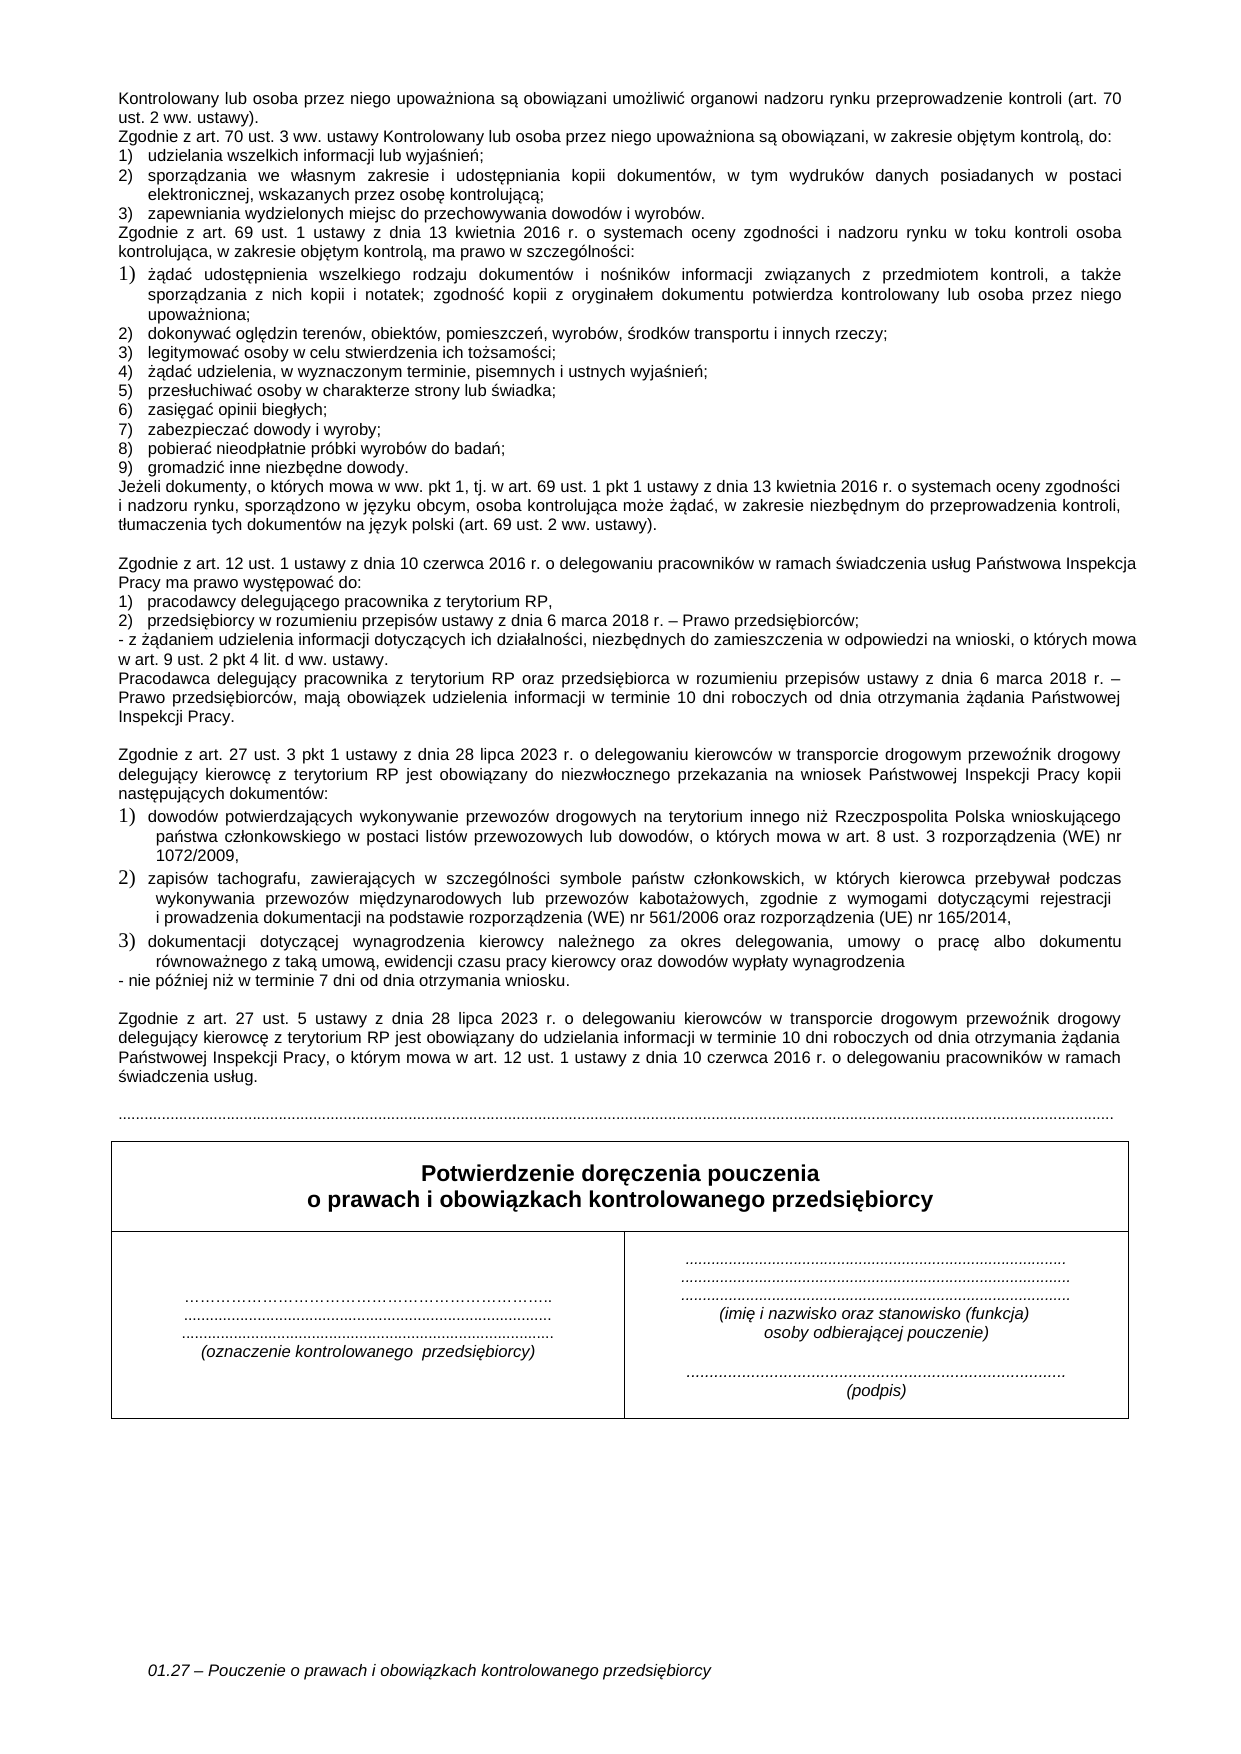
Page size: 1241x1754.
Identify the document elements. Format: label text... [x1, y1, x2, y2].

text Zgodnie z art. 70 ust. 3 ww. ustawy Kontrolowany lub osoba przez niego upoważniona są obowiązani, w zakresie objętym kontrolą, do: [118, 127, 1122, 146]
text Kontrolowany lub osoba przez niego upoważniona są obowiązani umożliwić organowi nadzoru rynku przeprowadzenie kontroli (art. 70 ust. 2 ww. ustawy). [118, 89, 1122, 127]
text ...................................................................................................................................................................................................................................... [118, 1105, 1122, 1123]
list gromadzić inne niezbędne dowody. [118, 458, 1122, 477]
list udzielania wszelkich informacji lub wyjaśnień; [118, 146, 1122, 165]
text Zgodnie z art. 12 ust. 1 ustawy z dnia 10 czerwca 2016 r. o delegowaniu pracowników w ramach świadczenia usług Państwowa Inspekcja Pracy ma prawo występować do: [118, 553, 1137, 592]
list dowodów potwierdzających wykonywanie przewozów drogowych na terytorium innego niż Rzeczpospolita Polska wnioskującego państwa członkowskiego w postaci listów przewozowych lub dowodów, o których mowa w art. 8 ust. 3 rozporządzenia (WE) nr 1072/2009, [118, 803, 1122, 865]
list zabezpieczać dowody i wyroby; [118, 419, 1122, 438]
text Zgodnie z art. 27 ust. 5 ustawy z dnia 28 lipca 2023 r. o delegowaniu kierowców w transporcie drogowym przewoźnik drogowy delegujący kierowcę z terytorium RP jest obowiązany do udzielania informacji w terminie 10 dni roboczych od dnia otrzymania żądania Państwowej Inspekcji Pracy, o którym mowa w art. 12 ust. 1 ustawy z dnia 10 czerwca 2016 r. o delegowaniu pracowników w ramach świadczenia usług. [118, 1009, 1122, 1086]
list zasięgać opinii biegłych; [118, 400, 1122, 419]
list pobierać nieodpłatnie próbki wyrobów do badań; [118, 438, 1122, 458]
text Pracodawca delegujący pracownika z terytorium RP oraz przedsiębiorca w rozumieniu przepisów ustawy z dnia 6 marca 2018 r. – Prawo przedsiębiorców, mają obowiązek udzielenia informacji w terminie 10 dni roboczych od dnia otrzymania żądania Państwowej Inspekcji Pracy. [118, 668, 1122, 726]
list żądać udzielenia, w wyznaczonym terminie, pisemnych i ustnych wyjaśnień; [118, 362, 1122, 381]
list przesłuchiwać osoby w charakterze strony lub świadka; [118, 381, 1122, 400]
list zapewniania wydzielonych miejsc do przechowywania dowodów i wyrobów. [118, 204, 1122, 223]
text Zgodnie z art. 69 ust. 1 ustawy z dnia 13 kwietnia 2016 r. o systemach oceny zgodności i nadzoru rynku w toku kontroli osoba kontrolująca, w zakresie objętym kontrolą, ma prawo w szczególności: [118, 223, 1122, 261]
text 2) przedsiębiorcy w rozumieniu przepisów ustawy z dnia 6 marca 2018 r. – Prawo przedsiębiorców; [118, 611, 1137, 630]
text Jeżeli dokumenty, o których mowa w ww. pkt 1, tj. w art. 69 ust. 1 pkt 1 ustawy z dnia 13 kwietnia 2016 r. o systemach oceny zgodności i nadzoru rynku, sporządzono w języku obcym, osoba kontrolująca może żądać, w zakresie niezbędnym do przeprowadzenia kontroli, tłumaczenia tych dokumentów na język polski (art. 69 ust. 2 ww. ustawy). [118, 477, 1122, 534]
text Zgodnie z art. 27 ust. 3 pkt 1 ustawy z dnia 28 lipca 2023 r. o delegowaniu kierowców w transporcie drogowym przewoźnik drogowy delegujący kierowcę z terytorium RP jest obowiązany do niezwłocznego przekazania na wniosek Państwowej Inspekcji Pracy kopii następujących dokumentów: [118, 745, 1122, 803]
table_cell …………………………………………………………….. ..................................................................................... ...................................................................................... (oznaczenie kontrolowanego przedsiębiorcy) [112, 1232, 624, 1418]
list legitymować osoby w celu stwierdzenia ich tożsamości; [118, 343, 1122, 362]
text - nie później niż w terminie 7 dni od dnia otrzymania wniosku. [118, 971, 1122, 990]
list dokonywać oględzin terenów, obiektów, pomieszczeń, wyrobów, środków transportu i innych rzeczy; [118, 323, 1122, 343]
list zapisów tachografu, zawierających w szczególności symbole państw członkowskich, w których kierowca przebywał podczas wykonywania przewozów międzynarodowych lub przewozów kabotażowych, zgodnie z wymogami dotyczącymi rejestracji i prowadzenia dokumentacji na podstawie rozporządzenia (WE) nr 561/2006 oraz rozporządzenia (UE) nr 165/2014, [118, 865, 1122, 927]
table_cell ........................................................................................ .......................................................................................... .......................................................................................... (imię i nazwisko oraz stanowisko (funkcja) osoby odbierającej pouczenie) .................................................................................. (podpis) [625, 1232, 1128, 1418]
table_header Potwierdzenie doręczenia pouczenia o prawach i obowiązkach kontrolowanego przedsiębiorcy [112, 1142, 1128, 1231]
text 1) pracodawcy delegującego pracownika z terytorium RP, [118, 592, 1137, 611]
list sporządzania we własnym zakresie i udostępniania kopii dokumentów, w tym wydruków danych posiadanych w postaci elektronicznej, wskazanych przez osobę kontrolującą; [118, 165, 1122, 204]
list żądać udostępnienia wszelkiego rodzaju dokumentów i nośników informacji związanych z przedmiotem kontroli, a także sporządzania z nich kopii i notatek; zgodność kopii z oryginałem dokumentu potwierdza kontrolowany lub osoba przez niego upoważniona; [118, 261, 1123, 323]
text - z żądaniem udzielenia informacji dotyczących ich działalności, niezbędnych do zamieszczenia w odpowiedzi na wnioski, o których mowa w art. 9 ust. 2 pkt 4 lit. d ww. ustawy. [118, 630, 1137, 668]
list dokumentacji dotyczącej wynagrodzenia kierowcy należnego za okres delegowania, umowy o pracę albo dokumentu równoważnego z taką umową, ewidencji czasu pracy kierowcy oraz dowodów wypłaty wynagrodzenia [118, 927, 1122, 971]
